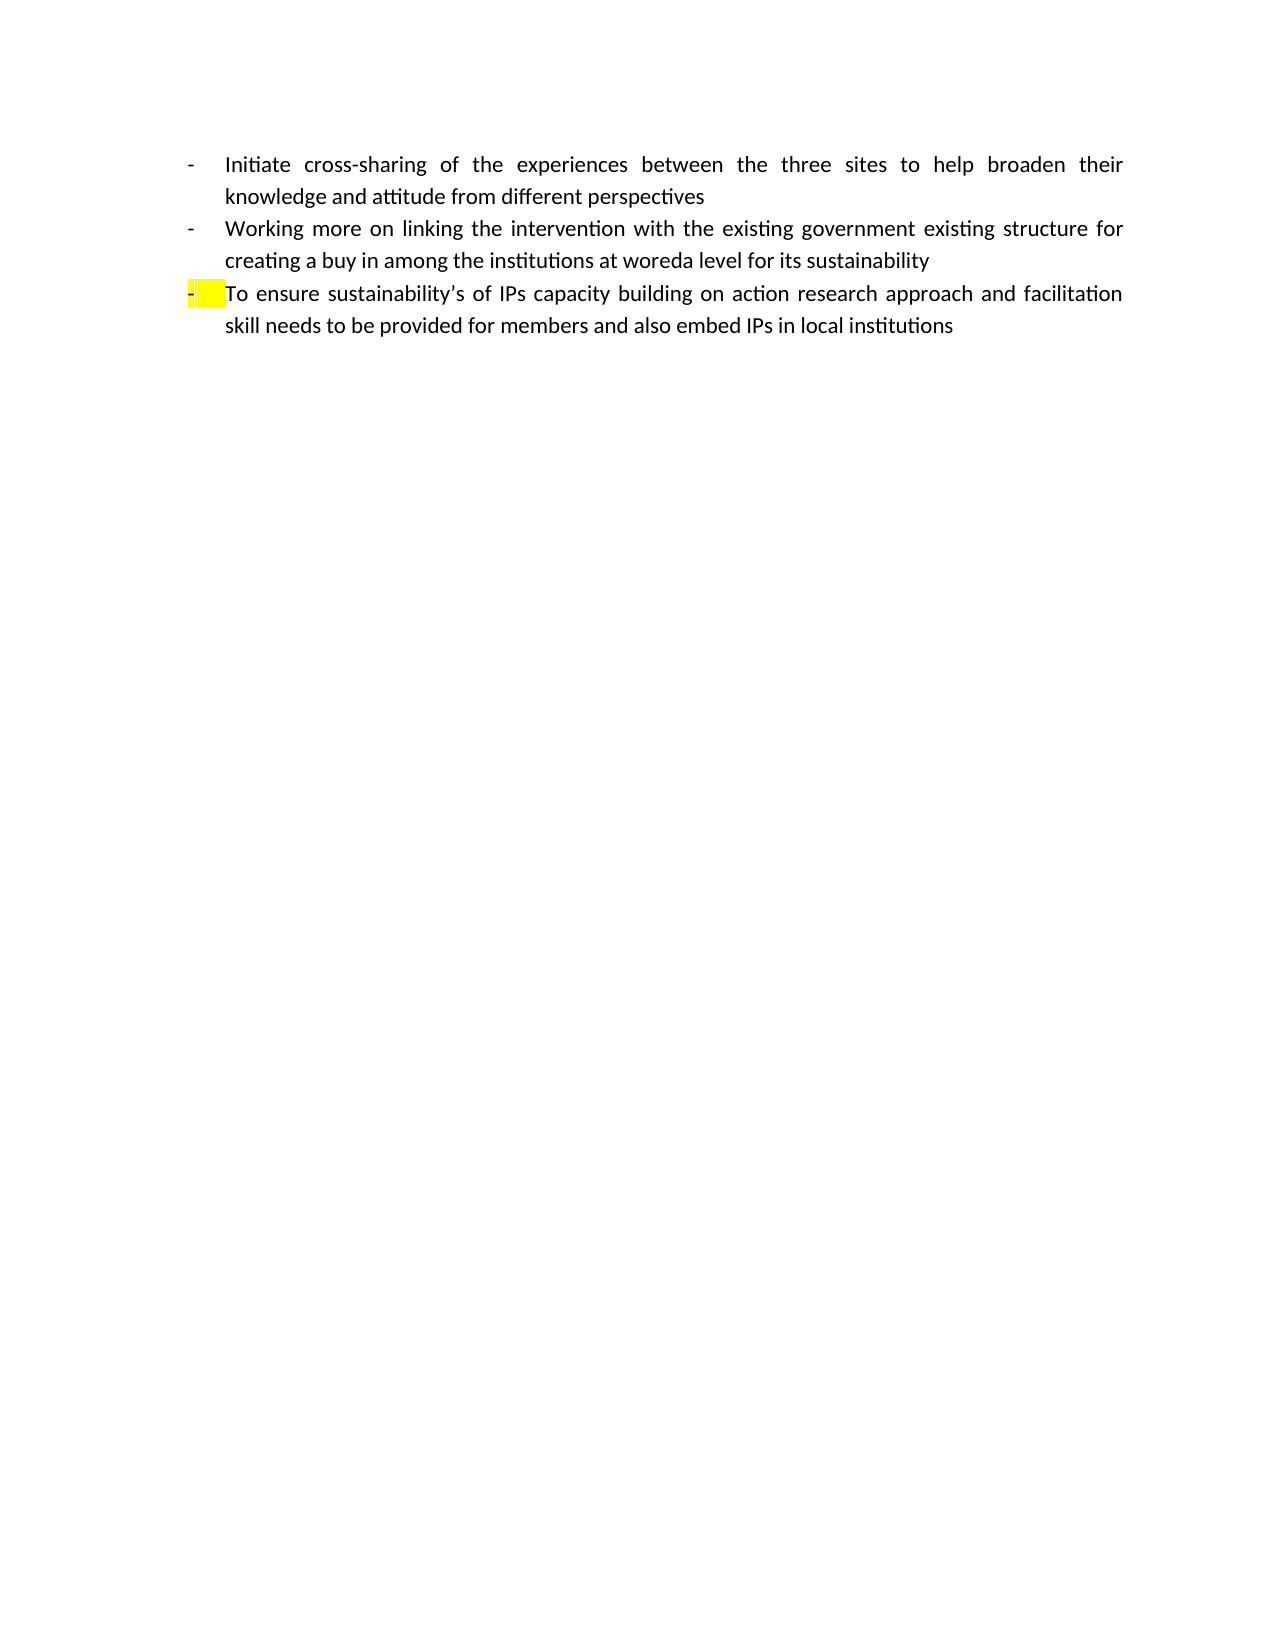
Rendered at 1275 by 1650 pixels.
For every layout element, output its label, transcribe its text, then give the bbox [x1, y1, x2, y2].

list Working more on linking the intervention with the existing government existing structure for creating a buy in among the institutions at woreda level for its sustainability [187, 214, 1125, 274]
list Initiate cross-sharing of the experiences between the three sites to help broaden their knowledge and attitude from different perspectives [187, 150, 1125, 210]
list To ensure sustainability’s of IPs capacity building on action research approach and facilitation skill needs to be provided for members and also embed IPs in local institutions [187, 279, 1125, 339]
